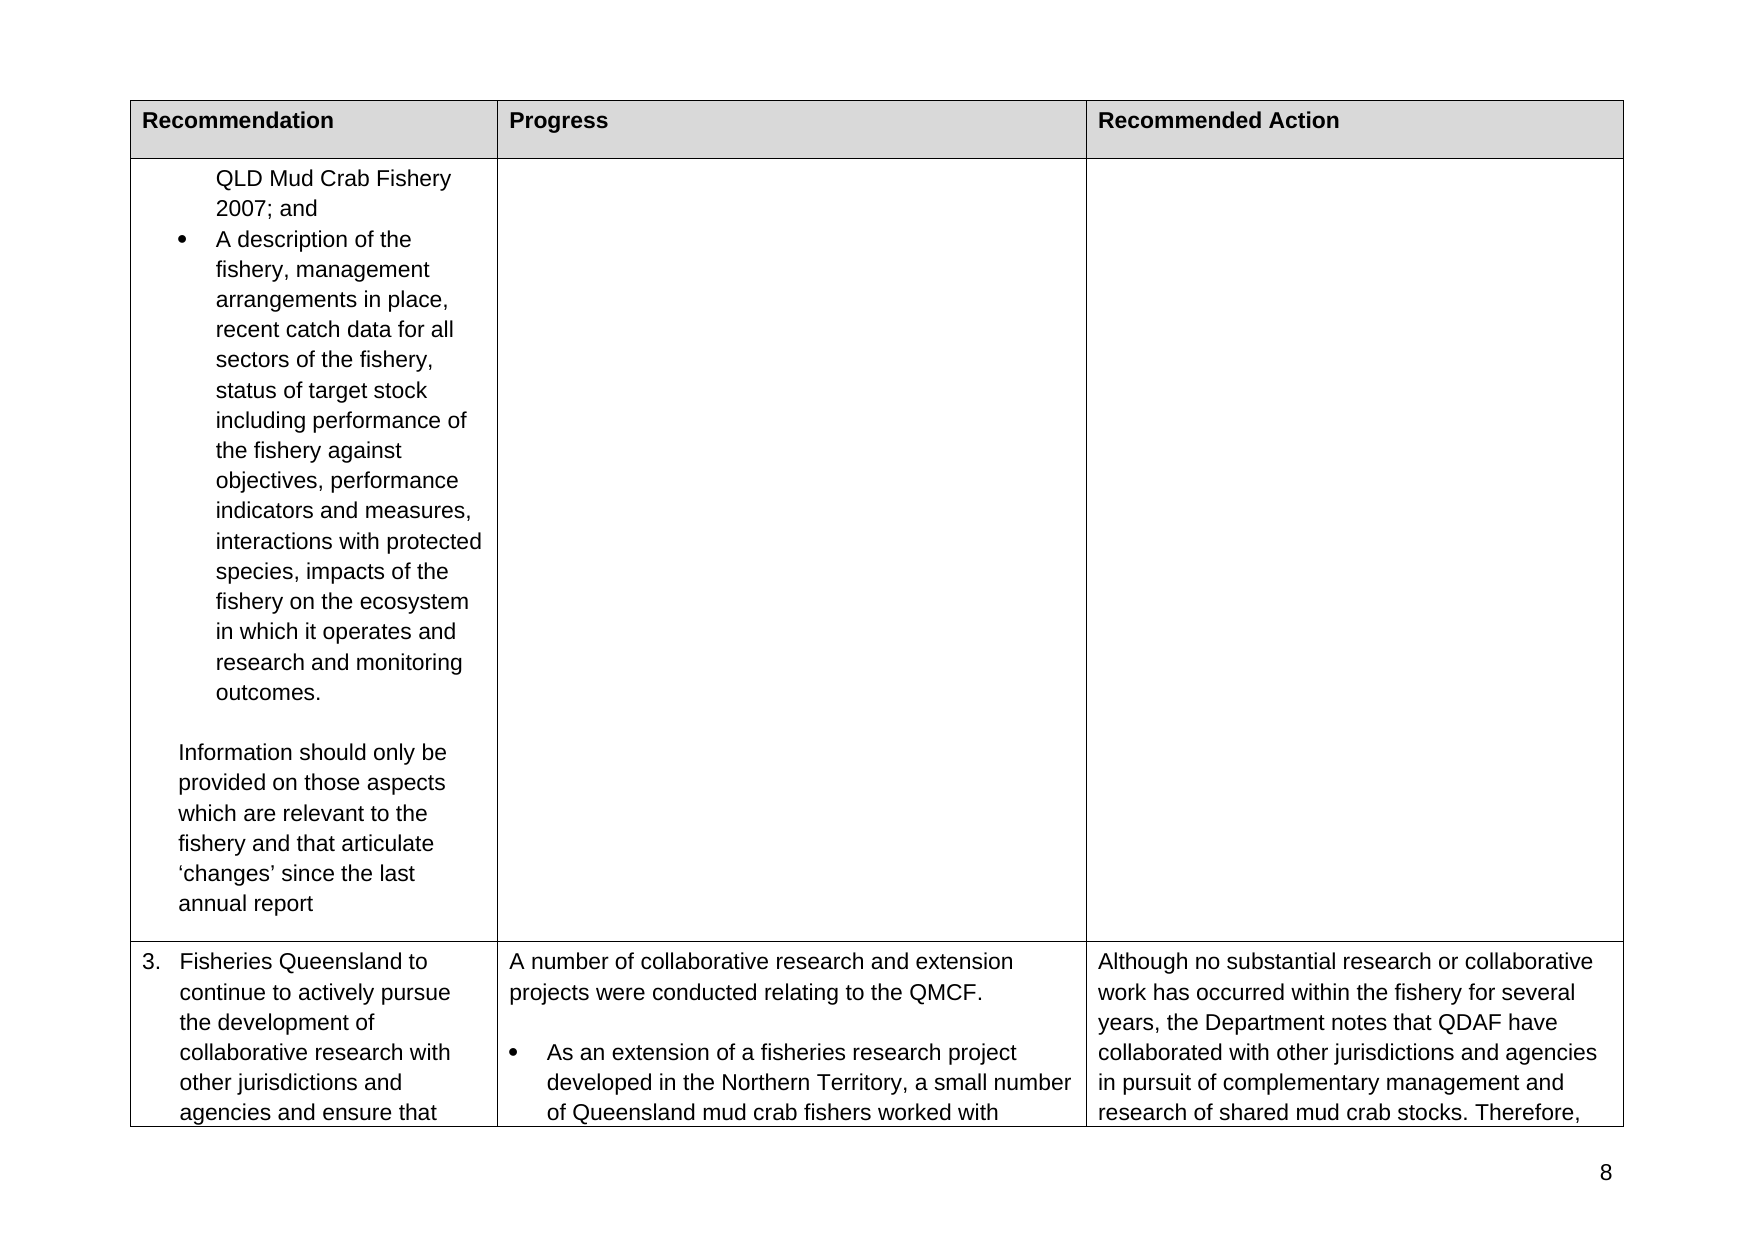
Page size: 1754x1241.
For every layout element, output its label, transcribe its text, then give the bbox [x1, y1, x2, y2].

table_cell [1087, 942, 1623, 1126]
table_header Recommendation [131, 101, 497, 158]
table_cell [131, 159, 497, 941]
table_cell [1087, 159, 1623, 941]
table_header Recommended Action [1087, 101, 1623, 158]
table_header Progress [498, 101, 1086, 158]
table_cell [498, 942, 1086, 1126]
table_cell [131, 942, 497, 1126]
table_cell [498, 159, 1086, 941]
